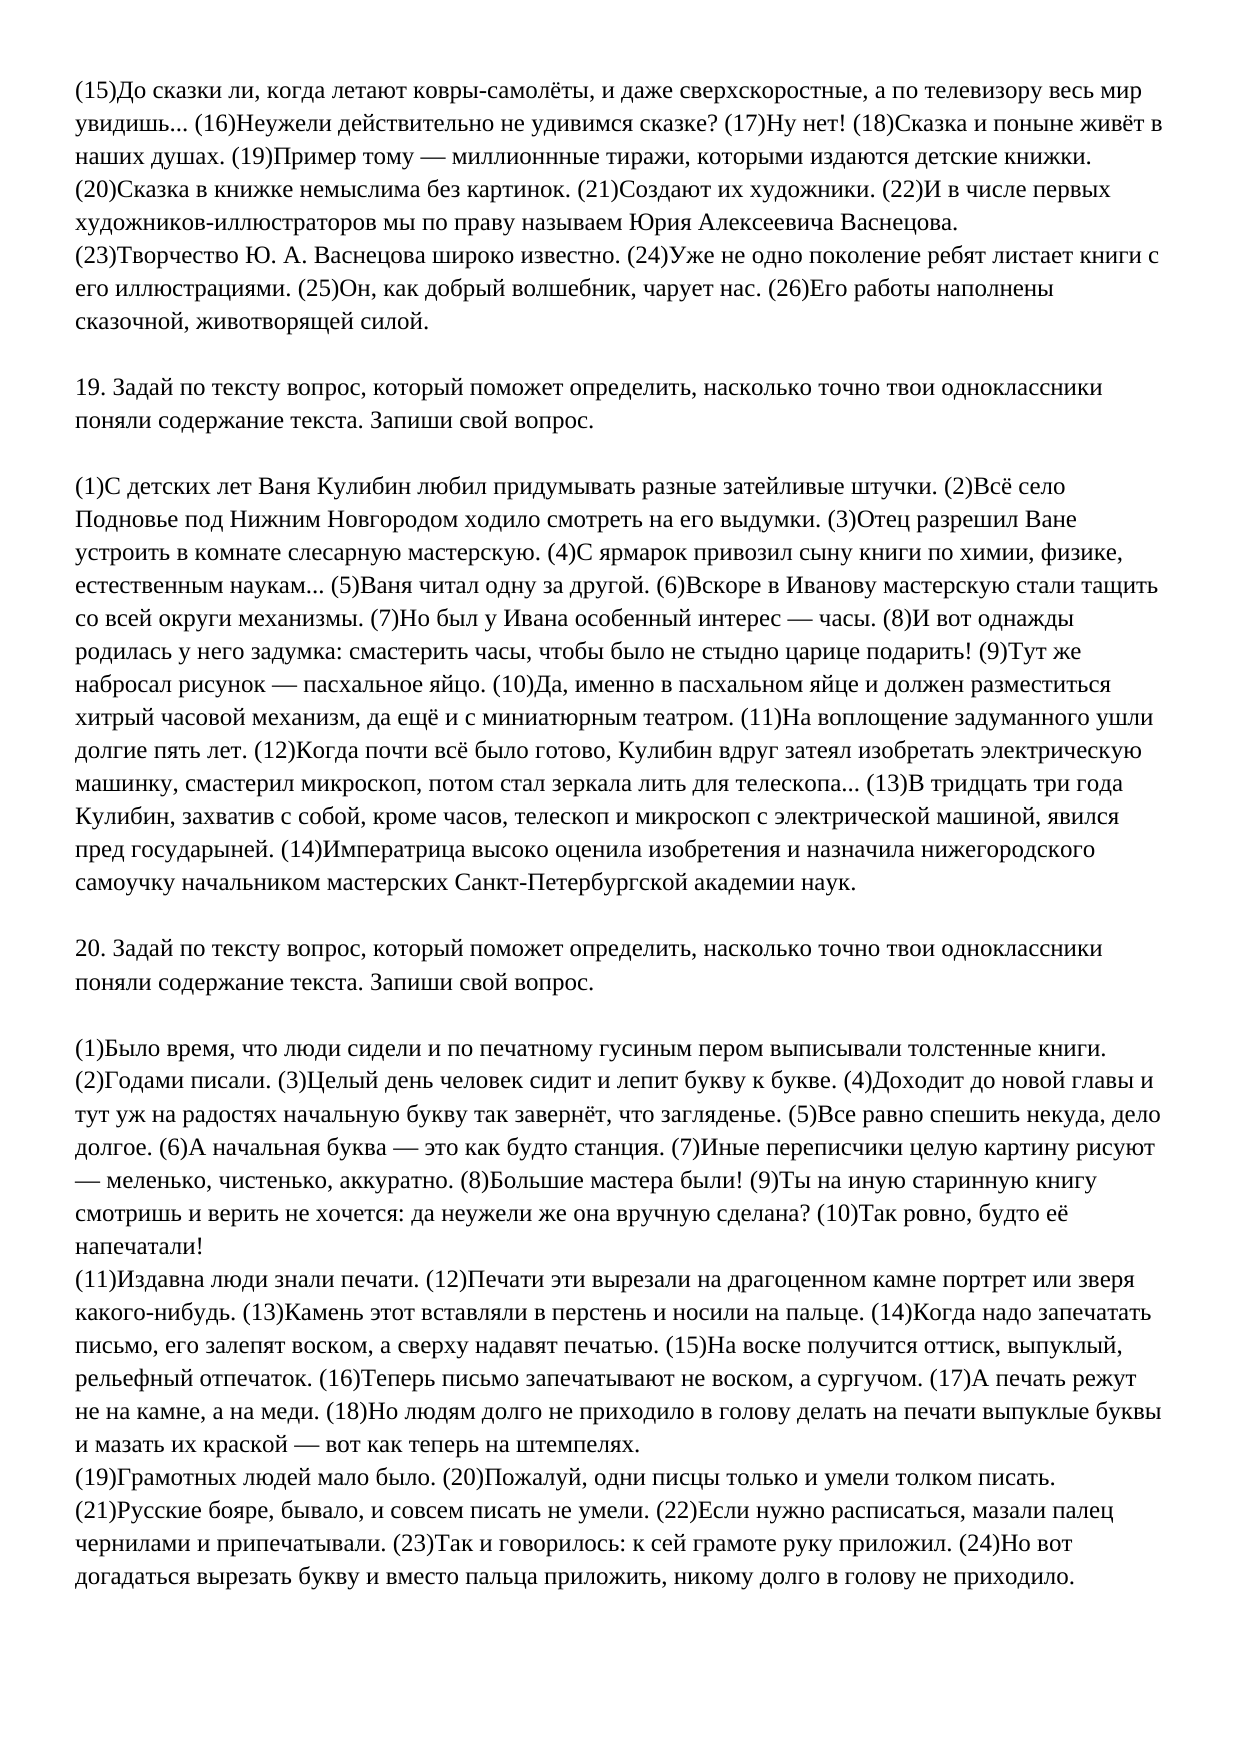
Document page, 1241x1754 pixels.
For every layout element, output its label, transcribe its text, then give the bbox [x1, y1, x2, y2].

text (11)Издавна люди знали печати. (12)Печати эти вырезали на драгоценном камне портрет или зверя какого-нибудь. (13)Камень этот вставляли в перстень и носили на пальце. (14)Когда надо запечатать письмо, его залепят воском, а сверху надавят печатью. (15)На воске получится оттиск, выпуклый, рельефный отпечаток. (16)Теперь письмо запечатывают не воском, а сургучом. (17)A печать режут не на камне, а на меди. (18)Но людям долго не приходило в голову делать на печати выпуклые буквы и мазать их краской — вот как теперь на штемпелях. [75, 1264, 1165, 1458]
text (23)Творчество Ю. А. Васнецова широко известно. (24)Уже не одно поколение ребят листает книги с его иллюстрациями. (25)Он, как добрый волшебник, чарует нас. (26)Его работы наполнены сказочной, животворящей силой. [75, 240, 1165, 335]
text 19. Задай по тексту вопрос, который поможет определить, насколько точно твои одноклассники поняли содержание текста. Запиши свой вопрос. [75, 372, 1165, 434]
text (15)До сказки ли, когда летают ковры-самолёты, и даже сверхскоростные, а по телевизору весь мир увидишь... (16)Неужели действительно не удивимся сказке? (17)Ну нет! (18)Сказка и поныне живёт в наших душах. (19)Пример тому — миллионнные тиражи, которыми издаются детские книжки. (20)Сказка в книжке немыслима без картинок. (21)Создают их художники. (22)И в числе первых художников-иллюстраторов мы по праву называем Юрия Алексеевича Васнецова. [75, 75, 1165, 236]
text (1)Было время, что люди сидели и по печатному гусиным пером выписывали толстенные книги. (2)Годами писали. (3)Целый день человек сидит и лепит букву к букве. (4)Доходит до новой главы и тут уж на радостях начальную букву так завернёт, что загляденье. (5)Все равно спешить некуда, дело долгое. (6)A начальная буква — это как будто станция. (7)Иные переписчики целую картину рисуют — меленько, чистенько, аккуратно. (8)Большие мастера были! (9)Ты на иную старинную книгу смотришь и верить не хочется: да неужели же она вручную сделана? (10)Так ровно, будто её напечатали! [75, 1033, 1165, 1259]
text (1)С детских лет Ваня Кулибин любил придумывать разные затейливые штучки. (2)Всё село Подновье под Нижним Новгородом ходило смотреть на его выдумки. (3)Отец разрешил Ване устроить в комнате слесарную мастерскую. (4)С ярмарок привозил сыну книги по химии, физике, естественным наукам... (5)Ваня читал одну зa другой. (6)Вскоре в Иванову мастерскую стали тащить со всей округи механизмы. (7)Ho был у Ивана особенный интерес — часы. (8)И вот однажды родилась у него задумка: смастерить часы, чтобы было не стыдно царице подарить! (9)Тут же набросал рисунок — пасхальное яйцо. (10)Да, именно в пасхальном яйце и должен разместиться хитрый часовой механизм, да ещё и с миниатюрным театром. (11)На воплощение задуманного ушли долгие пять лет. (12)Когда почти всё было готово, Кулибин вдруг затеял изобретать электрическую машинку, смастерил микроскоп, потом стал зеркала лить для телескопа... (13)B тридцать три года Кулибин, захватив с собой, кроме часов, телескоп и микроскоп с электрической машиной, явился пред государыней. (14)Императрица высоко оценила изобретения и назначила нижегородского самоучку начальником мастерских Санкт-Петербургской академии наук. [75, 471, 1165, 896]
text 20. Задай по тексту вопрос, который поможет определить, насколько точно твои одноклассники поняли содержание текста. Запиши свой вопрос. [75, 933, 1165, 995]
text (19)Грамотных людей мало было. (20)Пожалуй, одни писцы только и умели толком писать. (21)Русские бояре, бывало, и совсем писать не умели. (22)Если нужно расписаться, мазали палец чернилами и припечатывали. (23)Так и говорилось: к сей грамоте руку приложил. (24)Но вот догадаться вырезать букву и вместо пальца приложить, никому долго в голову не приходило. [75, 1462, 1165, 1590]
